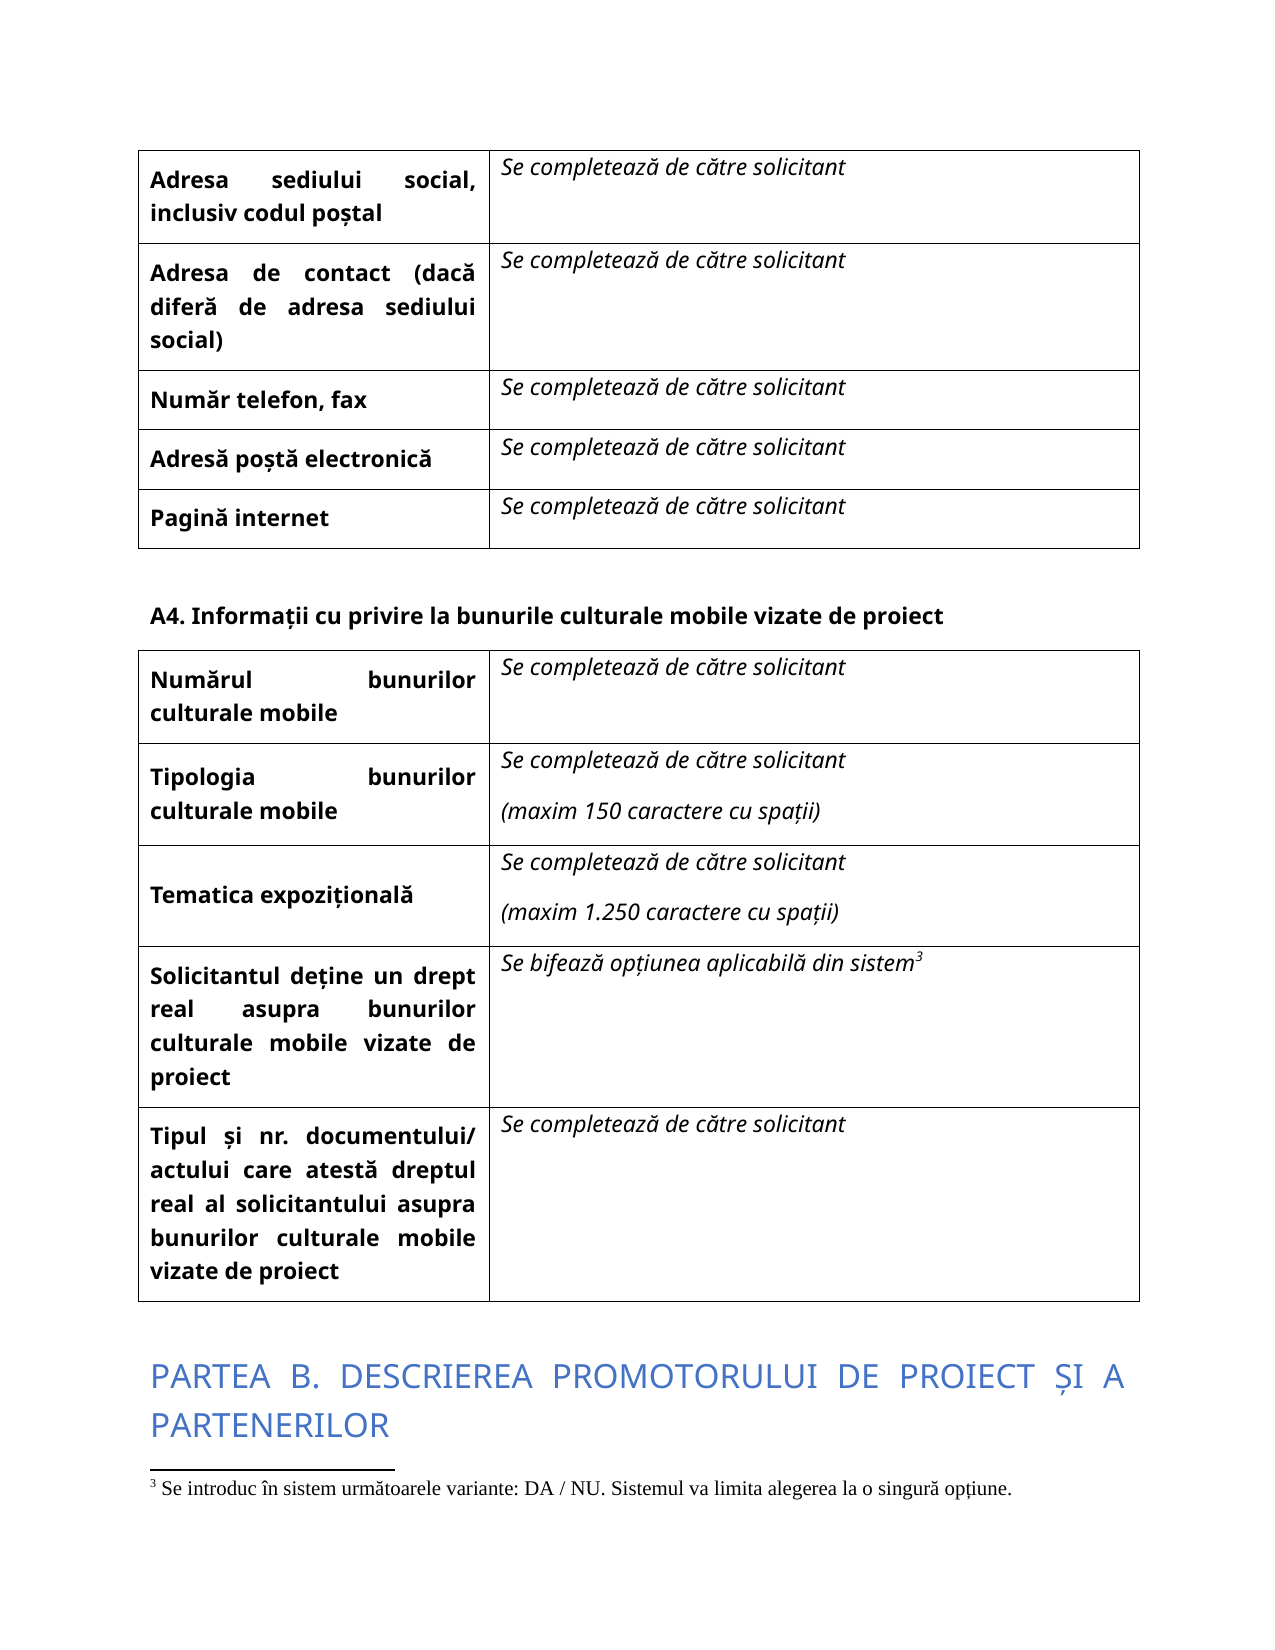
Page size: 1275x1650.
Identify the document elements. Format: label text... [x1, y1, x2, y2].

table_cell Tematica expozițională [139, 846, 489, 946]
table_cell Se completează de către solicitant [490, 244, 1139, 370]
table_cell Tipologia bunurilor culturale mobile [139, 744, 489, 844]
table_cell Se completează de către solicitant [490, 1108, 1139, 1301]
table_cell Se completează de către solicitant (maxim 150 caractere cu spații) [490, 744, 1139, 844]
table_cell Se completează de către solicitant [490, 430, 1139, 489]
table_cell Tipul și nr. documentului/ actului care atestă dreptul real al solicitantului asupra bunurilor culturale mobile vizate de proiect [139, 1108, 489, 1301]
table_cell Adresa sediului social, inclusiv codul poștal [139, 151, 489, 243]
text PARTEA B. DESCRIEREA PROMOTORULUI DE PROIECT ȘI A PARTENERILOR [150, 1352, 1125, 1447]
table_header Numărul bunurilor culturale mobile [139, 651, 489, 743]
table_cell Se completează de către solicitant [490, 371, 1139, 429]
table_cell Se completează de către solicitant [490, 490, 1139, 548]
table_cell Solicitantul deține un drept real asupra bunurilor culturale mobile vizate de proiect [139, 947, 489, 1107]
table_cell Adresa de contact (dacă diferă de adresa sediului social) [139, 244, 489, 370]
table_cell Adresă poștă electronică [139, 430, 489, 489]
text A4. Informații cu privire la bunurile culturale mobile vizate de proiect [150, 599, 1125, 631]
table_cell Se bifează opțiunea aplicabilă din sistem [490, 947, 1139, 1107]
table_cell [490, 151, 1139, 243]
table_header Se completează de către solicitant [490, 651, 1139, 743]
table_cell Pagină internet [139, 490, 489, 548]
table_cell Se completează de către solicitant (maxim 1.250 caractere cu spații) [490, 846, 1139, 946]
table_cell Număr telefon, fax [139, 371, 489, 429]
